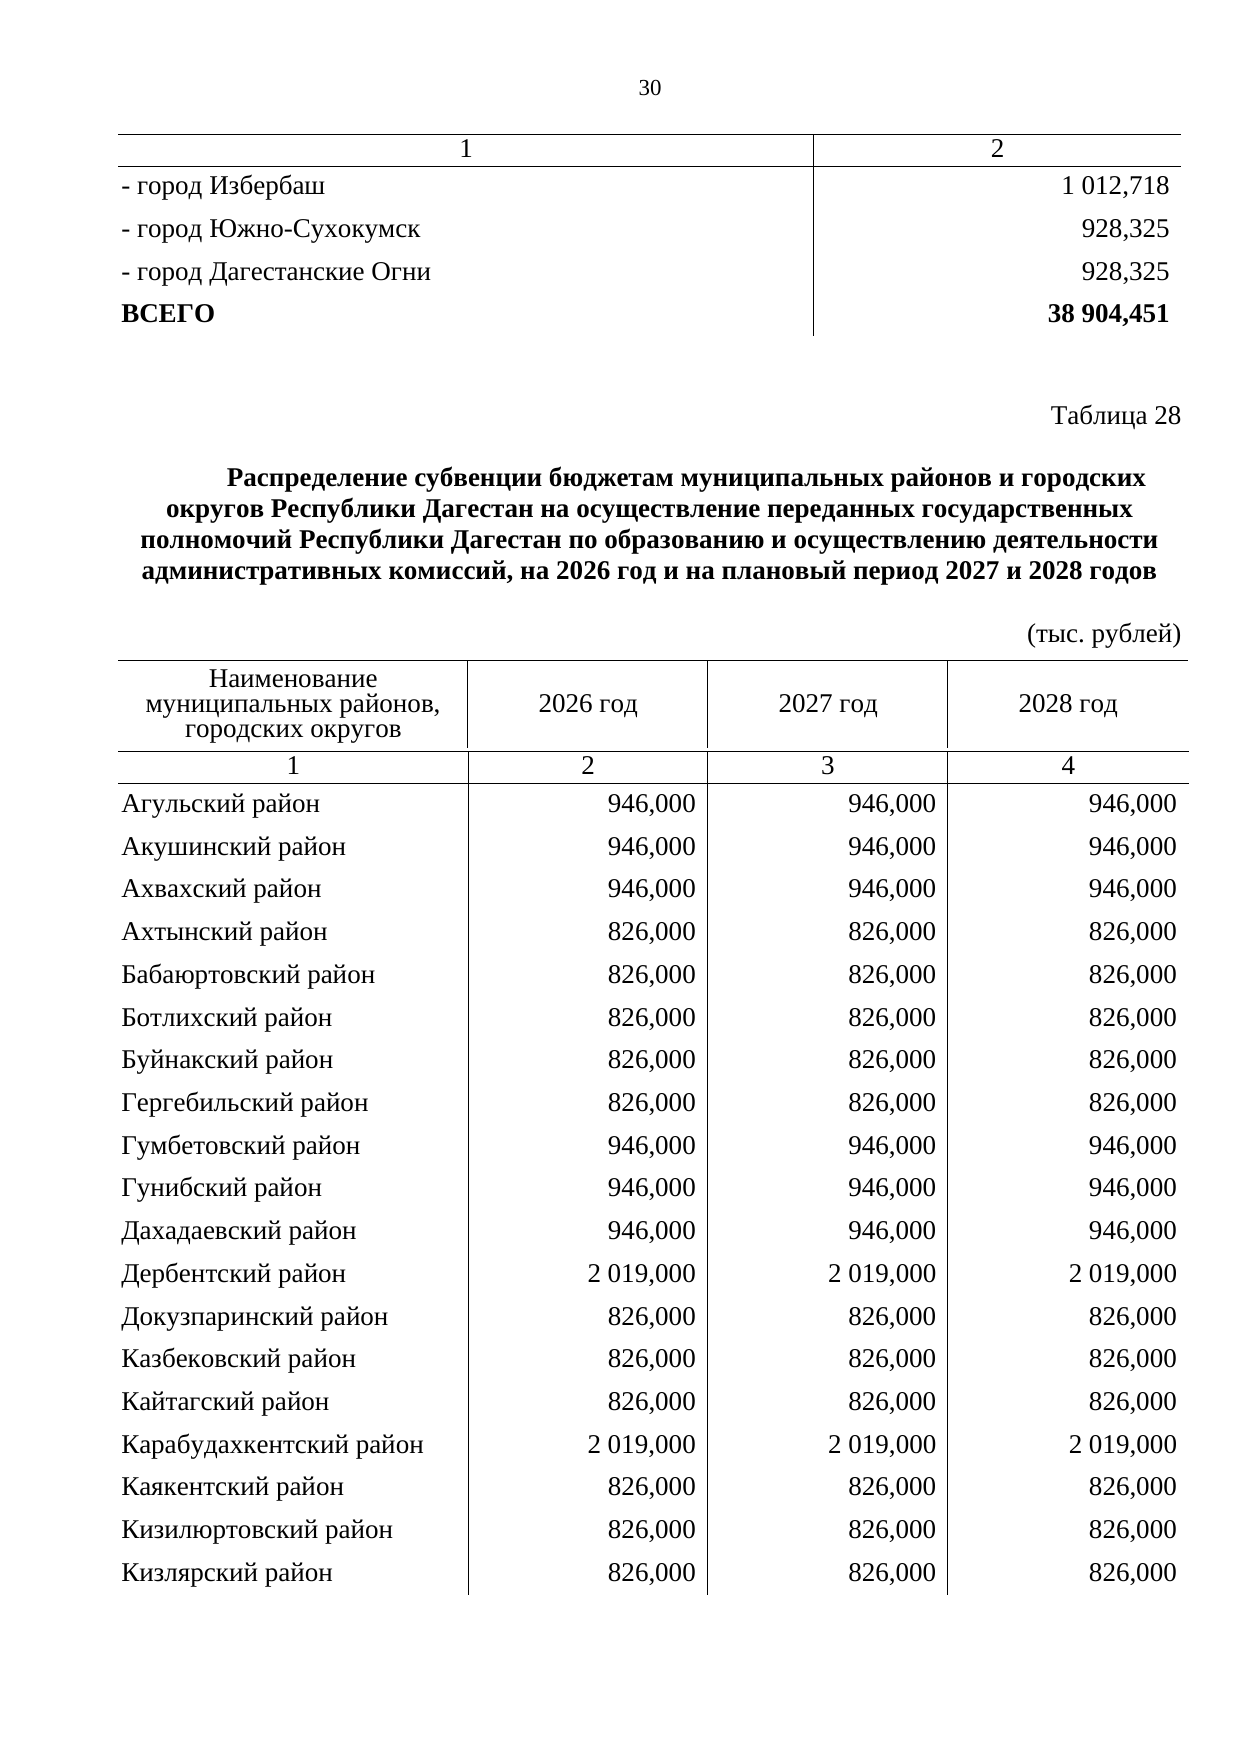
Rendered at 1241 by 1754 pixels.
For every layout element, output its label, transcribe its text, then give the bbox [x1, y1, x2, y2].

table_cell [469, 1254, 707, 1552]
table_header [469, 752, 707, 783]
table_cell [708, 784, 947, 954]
text (тыс. рублей) [118, 617, 1181, 648]
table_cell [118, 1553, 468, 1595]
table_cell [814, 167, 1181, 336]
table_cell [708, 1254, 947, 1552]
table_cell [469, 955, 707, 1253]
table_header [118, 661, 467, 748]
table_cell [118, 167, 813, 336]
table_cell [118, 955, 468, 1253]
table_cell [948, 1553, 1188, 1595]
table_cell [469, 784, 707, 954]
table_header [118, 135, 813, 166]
text Таблица 28 [118, 399, 1181, 430]
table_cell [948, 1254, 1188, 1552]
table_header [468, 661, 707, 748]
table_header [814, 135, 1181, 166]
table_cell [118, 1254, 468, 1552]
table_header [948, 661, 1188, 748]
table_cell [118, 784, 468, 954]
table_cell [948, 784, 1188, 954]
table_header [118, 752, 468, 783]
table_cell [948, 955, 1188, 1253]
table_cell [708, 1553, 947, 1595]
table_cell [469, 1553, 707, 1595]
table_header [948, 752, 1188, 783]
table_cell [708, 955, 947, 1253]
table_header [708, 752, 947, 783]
text Распределение субвенции бюджетам муниципальных районов и городских округов Республики Дагестан на осуществление переданных государственных полномочий Республики Дагестан по образованию и осуществлению деятельности административных комиссий, на 2026 год и на плановый период 2027 и 2028 годов [118, 461, 1181, 586]
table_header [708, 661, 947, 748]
